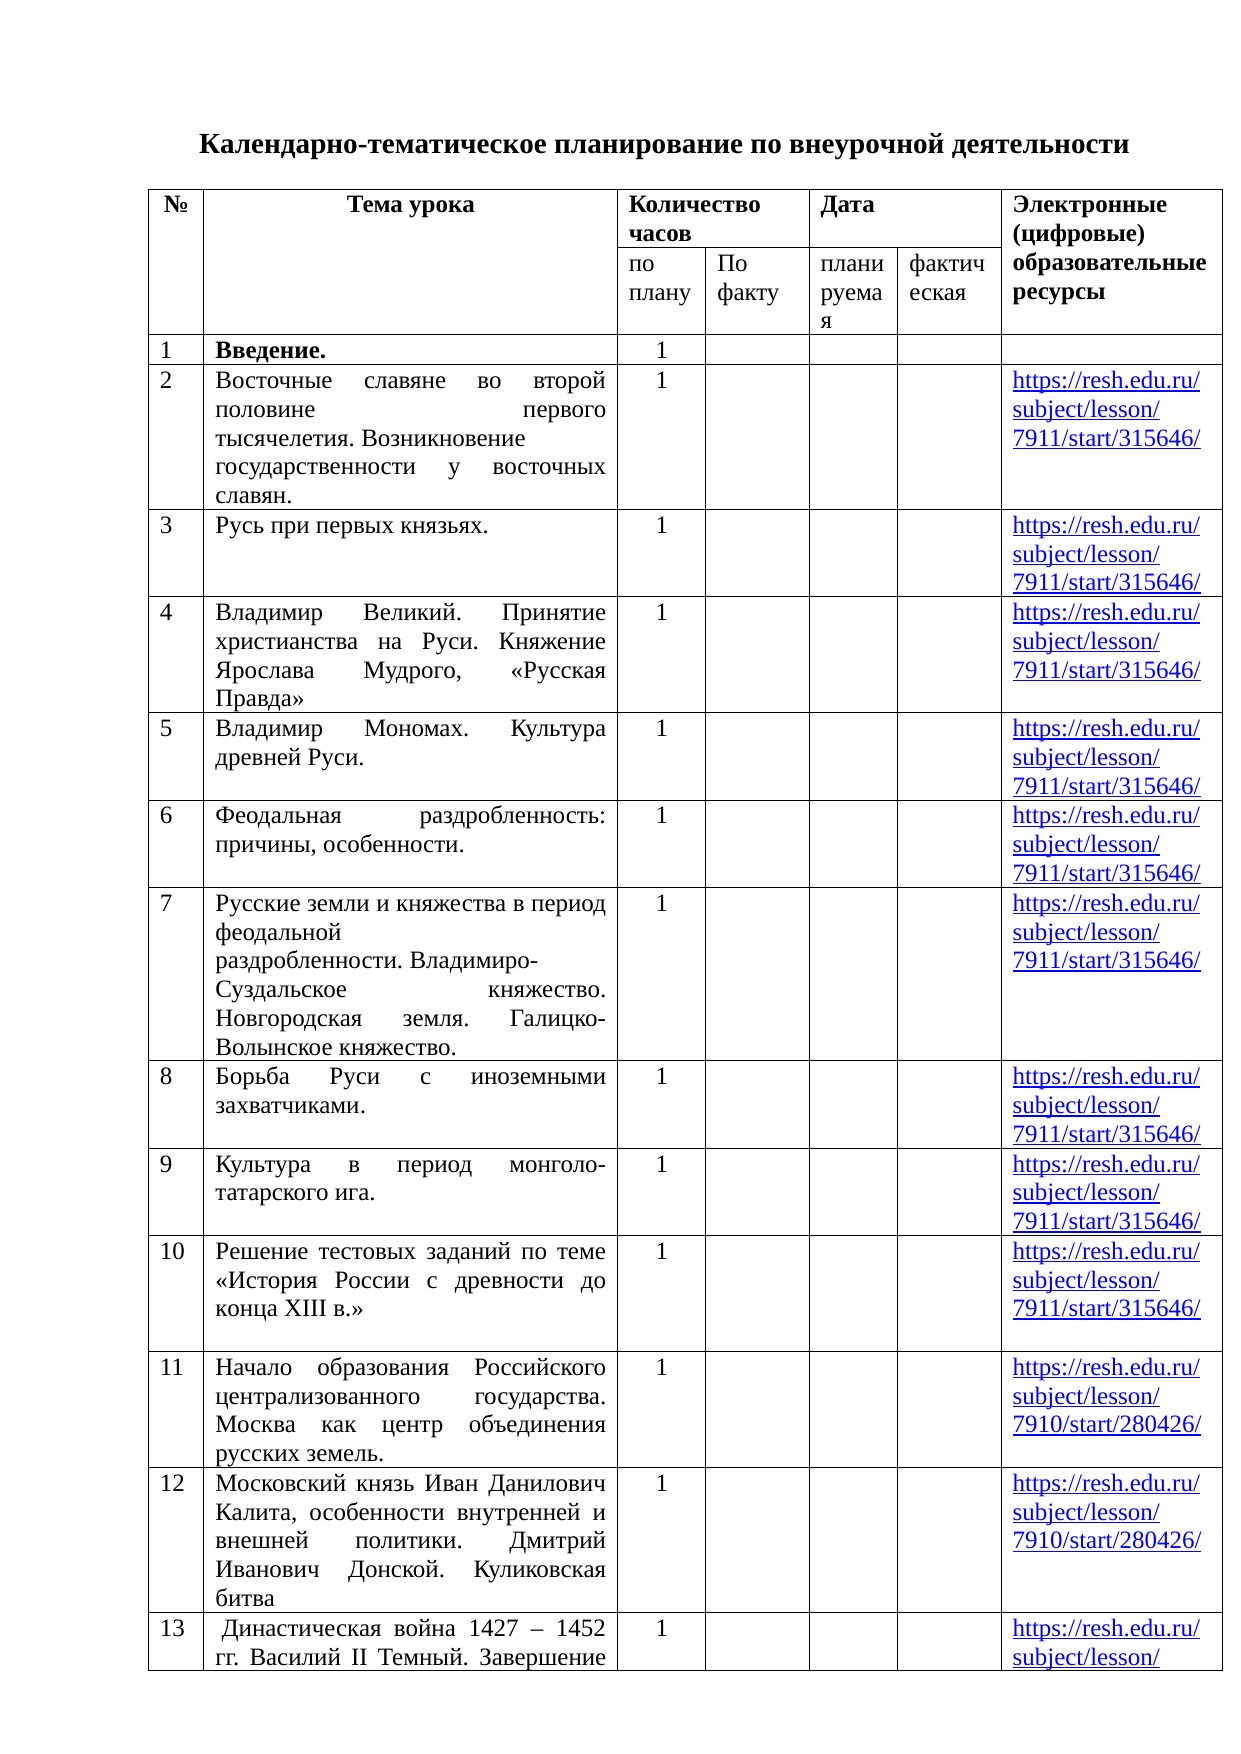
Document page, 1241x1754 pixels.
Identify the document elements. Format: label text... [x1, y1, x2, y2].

table_cell https://resh.edu.ru/subject/lesson/7911/start/315646/ [1002, 1061, 1222, 1148]
table_cell [898, 1352, 1001, 1467]
table_cell [810, 335, 897, 364]
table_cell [1002, 1613, 1222, 1670]
table_cell Решение тестовых заданий по теме «История России с древности до конца XIII в.» [204, 1236, 617, 1351]
table_cell 12 [149, 1468, 203, 1612]
table_cell https://resh.edu.ru/subject/lesson/7911/start/315646/ [1002, 713, 1222, 799]
table_cell [706, 1236, 809, 1351]
list Календарно-тематическое планирование по внеурочной деятельности [148, 126, 1181, 160]
table_cell 11 [149, 1352, 203, 1467]
table_cell [706, 510, 809, 596]
table_cell 1 [618, 1149, 705, 1235]
table_cell [810, 801, 897, 887]
table_cell 1 [618, 335, 705, 364]
table_cell [810, 1236, 897, 1351]
table_cell 2 [149, 365, 203, 509]
table_cell https://resh.edu.ru/subject/lesson/7911/start/315646/ [1002, 1236, 1222, 1351]
table_cell [810, 1468, 897, 1612]
table_cell [810, 888, 897, 1060]
table_cell [898, 365, 1001, 509]
table_cell 1 [618, 1613, 705, 1670]
table_cell [810, 1352, 897, 1467]
table_cell Борьба Руси с иноземными захватчиками. [204, 1061, 617, 1148]
table_cell 1 [618, 1352, 705, 1467]
table_cell Владимир Мономах. Культура древней Руси. [204, 713, 617, 799]
table_cell [810, 510, 897, 596]
table_cell https://resh.edu.ru/subject/lesson/7911/start/315646/ [1002, 1149, 1222, 1235]
table_cell [898, 1613, 1001, 1670]
table_cell [706, 1613, 809, 1670]
table_cell 9 [149, 1149, 203, 1235]
table_cell 4 [149, 597, 203, 712]
table_header Электронные (цифровые) образовательные ресурсы [1002, 190, 1222, 334]
table_cell Начало образования Российского централизованного государства. Москва как центр объединения русских земель. [204, 1352, 617, 1467]
table_cell 1 [618, 365, 705, 509]
table_cell [810, 1613, 897, 1670]
table_cell 1 [618, 510, 705, 596]
table_cell 3 [149, 510, 203, 596]
table_cell [706, 888, 809, 1060]
table_cell [898, 1236, 1001, 1351]
table_cell 13 [149, 1613, 203, 1670]
table_cell [706, 1352, 809, 1467]
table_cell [204, 1613, 617, 1670]
table_cell 1 [618, 597, 705, 712]
table_cell [898, 335, 1001, 364]
table_cell планируемая [810, 248, 897, 334]
table_cell 1 [618, 801, 705, 887]
table_cell Феодальная раздробленность: причины, особенности. [204, 801, 617, 887]
table_header Тема урока [204, 190, 617, 334]
table_cell [898, 510, 1001, 596]
table_cell [706, 335, 809, 364]
table_cell [706, 713, 809, 799]
table_cell [810, 1149, 897, 1235]
table_cell Русские земли и княжества в период феодальной раздробленности. Владимиро-Суздальское княжество. Новгородская земля. Галицко-Волынское княжество. [204, 888, 617, 1060]
table_cell [1002, 335, 1222, 364]
table_cell Московский князь Иван Данилович Калита, особенности внутренней и внешней политики. Дмитрий Иванович Донской. Куликовская битва [204, 1468, 617, 1612]
table_cell 7 [149, 888, 203, 1060]
table_cell Русь при первых князьях. [204, 510, 617, 596]
table_cell [706, 1468, 809, 1612]
table_cell [810, 1061, 897, 1148]
table_cell 1 [618, 1061, 705, 1148]
table_header Количество часов [618, 190, 809, 247]
table_cell 10 [149, 1236, 203, 1351]
table_cell Восточные славяне во второй половине первого тысячелетия. Возникновение государственности у восточных славян. [204, 365, 617, 509]
table_cell https://resh.edu.ru/subject/lesson/7911/start/315646/ [1002, 888, 1222, 1060]
table_cell 1 [618, 1468, 705, 1612]
table_cell [898, 888, 1001, 1060]
table_cell [706, 1149, 809, 1235]
table_cell https://resh.edu.ru/subject/lesson/7910/start/280426/ [1002, 1468, 1222, 1612]
table_cell [898, 713, 1001, 799]
table_header № [149, 190, 203, 334]
table_header Дата [810, 190, 1001, 247]
table_cell Владимир Великий. Принятие христианства на Руси. Княжение Ярослава Мудрого, «Русская Правда» [204, 597, 617, 712]
table_cell По факту [706, 248, 809, 334]
table_cell Введение. [204, 335, 617, 364]
table_cell [810, 365, 897, 509]
table_cell 6 [149, 801, 203, 887]
table_cell по плану [618, 248, 705, 334]
table_cell [898, 801, 1001, 887]
table_cell https://resh.edu.ru/subject/lesson/7911/start/315646/ [1002, 365, 1222, 509]
table_cell [706, 365, 809, 509]
table_cell [706, 1061, 809, 1148]
table_cell [898, 1061, 1001, 1148]
table_cell https://resh.edu.ru/subject/lesson/7911/start/315646/ [1002, 510, 1222, 596]
table_cell 1 [618, 1236, 705, 1351]
table_cell [810, 597, 897, 712]
table_cell [898, 597, 1001, 712]
table_cell 1 [618, 713, 705, 799]
table_cell [898, 1468, 1001, 1612]
table_cell https://resh.edu.ru/subject/lesson/7911/start/315646/ [1002, 801, 1222, 887]
table_cell [898, 1149, 1001, 1235]
table_cell https://resh.edu.ru/subject/lesson/7910/start/280426/ [1002, 1352, 1222, 1467]
table_cell фактическая [898, 248, 1001, 334]
table_cell [706, 801, 809, 887]
table_cell [810, 713, 897, 799]
table_cell 1 [618, 888, 705, 1060]
table_cell Культура в период монголо-татарского ига. [204, 1149, 617, 1235]
table_cell 8 [149, 1061, 203, 1148]
table_cell https://resh.edu.ru/subject/lesson/7911/start/315646/ [1002, 597, 1222, 712]
table_cell 1 [149, 335, 203, 364]
table_cell 5 [149, 713, 203, 799]
table_cell [706, 597, 809, 712]
